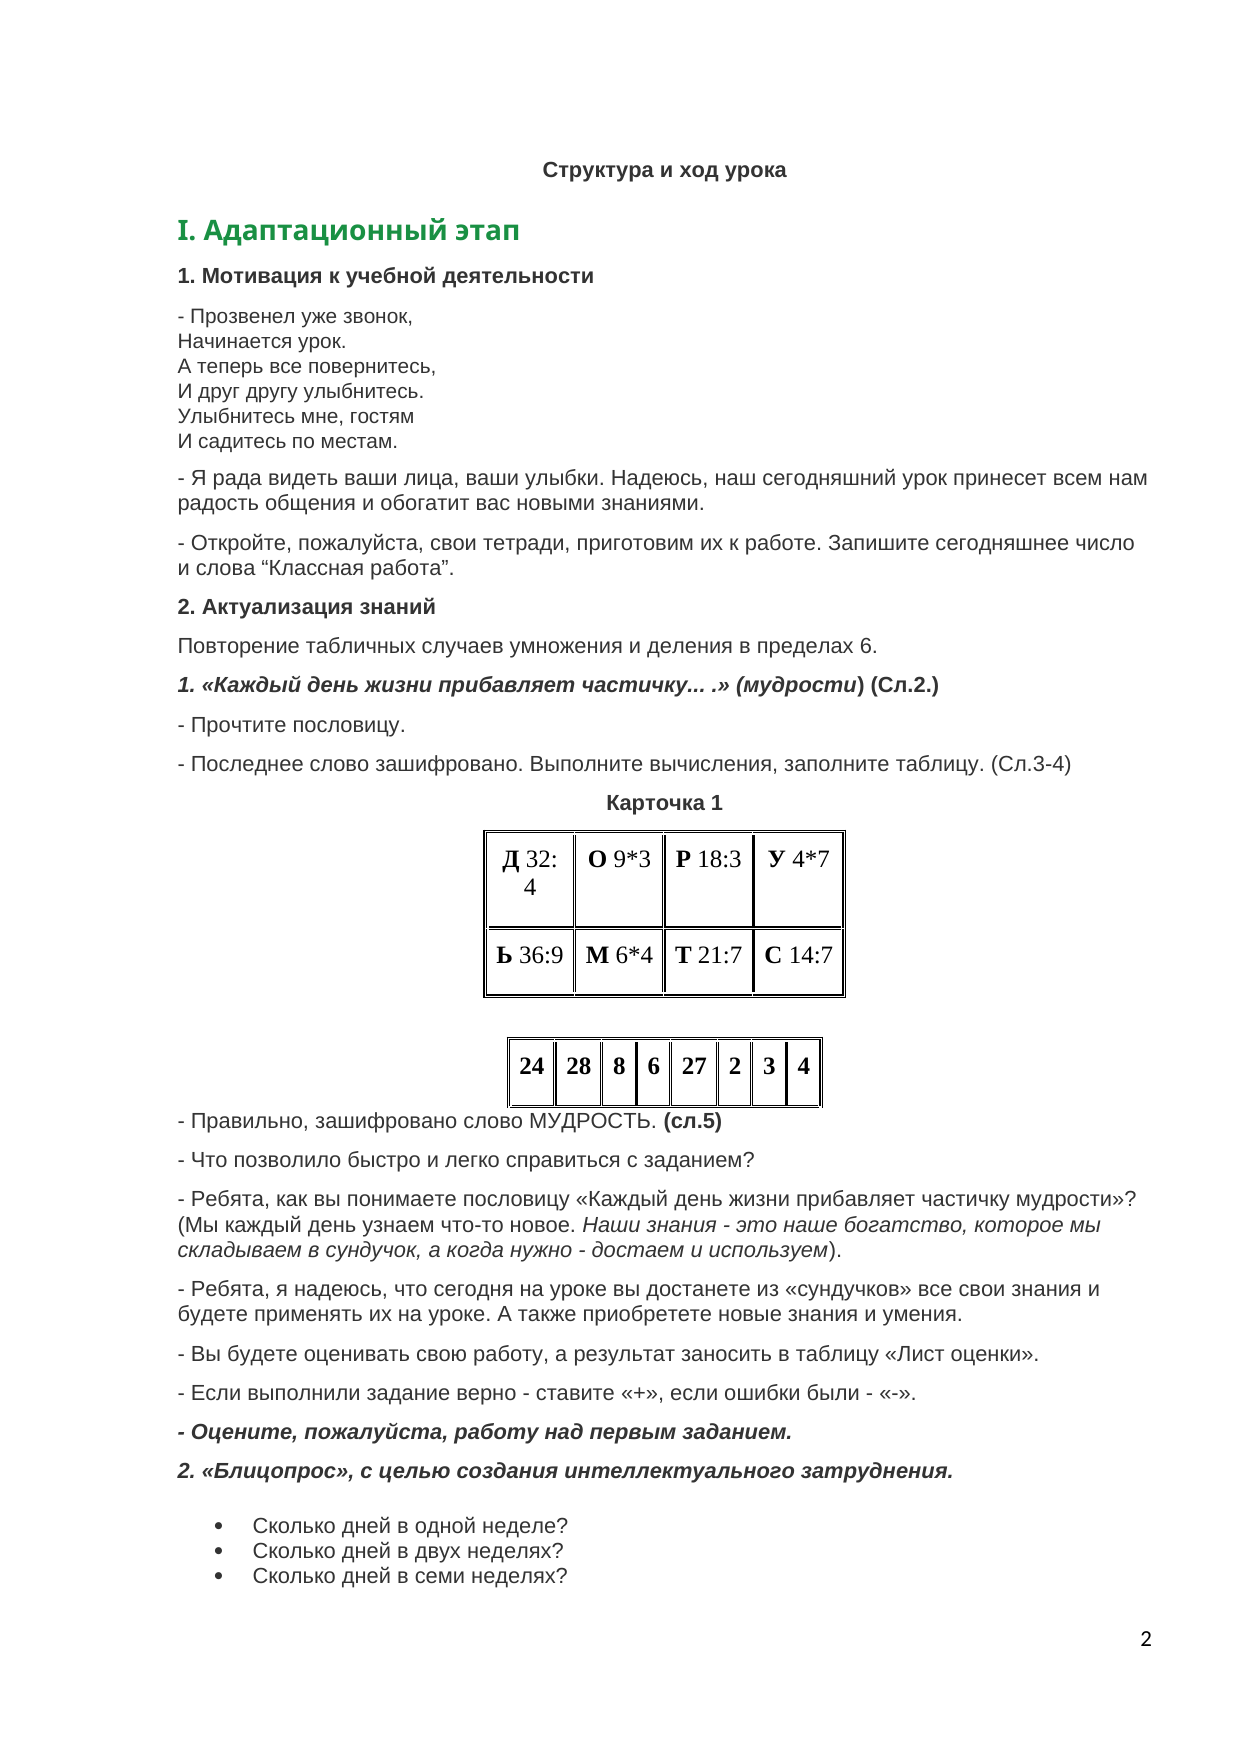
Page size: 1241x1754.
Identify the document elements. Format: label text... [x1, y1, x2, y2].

table_header 6 [636, 1040, 671, 1104]
table_cell С 14:7 [753, 926, 843, 994]
text Структура и ход урока [177, 157, 1152, 183]
text - Правильно, зашифровано слово МУДРОСТЬ. (сл.5) [177, 1108, 1152, 1133]
text - Вы будете оценивать свою работу, а результат заносить в таблицу «Лист оценки». [177, 1340, 1152, 1366]
text - Если выполнили задание верно - ставите «+», если ошибки были - «-». [177, 1380, 1152, 1405]
text - Ребята, как вы понимаете пословицу «Каждый день жизни прибавляет частичку мудрости»? (Мы каждый день узнаем что-то новое. Наши знания - это наше богатство, которое мы складываем в сундучок, а когда нужно - достаем и используем). [177, 1186, 1152, 1262]
table_header У 4*7 [753, 833, 842, 926]
table_cell Т 21:7 [664, 930, 753, 994]
text - Оцените, пожалуйста, работу над первым заданием. [177, 1419, 1152, 1444]
text Карточка 1 [177, 790, 1152, 815]
list Сколько дней в одной неделе? [215, 1513, 1152, 1538]
text 1. «Каждый день жизни прибавляет частичку... .» (мудрости) (Сл.2.) [177, 672, 1152, 698]
text 1. Мотивация к учебной деятельности [177, 263, 1152, 288]
table_header 8 [602, 1040, 636, 1104]
table_header 28 [555, 1040, 602, 1104]
table_cell М 6*4 [575, 926, 664, 994]
table_cell Ь 36:9 [487, 926, 574, 994]
text 2. «Блицопрос», с целью создания интеллектуального затруднения. [177, 1458, 1152, 1483]
table_header 4 [786, 1040, 819, 1104]
text I. Адаптационный этап [177, 211, 1152, 249]
text - Прозвенел уже звонок, Начинается урок. А теперь все повернитесь, И друг другу улыбнитесь. Улыбнитесь мне, гостям И садитесь по местам. [177, 302, 1152, 452]
text 2. Актуализация знаний [177, 594, 1152, 619]
table_header Д 32:4 [487, 833, 574, 926]
text - Я рада видеть ваши лица, ваши улыбки. Надеюсь, наш сегодняшний урок принесет всем нам радость общения и обогатит вас новыми знаниями. [177, 465, 1152, 515]
table_header 3 [752, 1040, 786, 1104]
table_header 2 [718, 1040, 752, 1104]
list Сколько дней в семи неделях? [215, 1563, 1152, 1588]
list Сколько дней в двух неделях? [215, 1538, 1152, 1563]
text - Прочтите пословицу. [177, 712, 1152, 737]
text - Откройте, пожалуйста, свои тетради, приготовим их к работе. Запишите сегодняшнее число и слова “Классная работа”. [177, 529, 1152, 580]
table_header Р 18:3 [664, 831, 753, 926]
table_header 27 [671, 1040, 717, 1104]
text Повторение табличных случаев умножения и деления в пределах 6. [177, 633, 1152, 658]
text - Последнее слово зашифровано. Выполните вычисления, заполните таблицу. (Сл.3-4) [177, 751, 1152, 776]
text - Ребята, я надеюсь, что сегодня на уроке вы достанете из «сундучков» все свои знания и будете применять их на уроке. А также приобретете новые знания и умения. [177, 1276, 1152, 1326]
table_header 24 [508, 1038, 555, 1104]
table_header О 9*3 [575, 831, 664, 926]
text - Что позволило быстро и легко справиться с заданием? [177, 1147, 1152, 1172]
